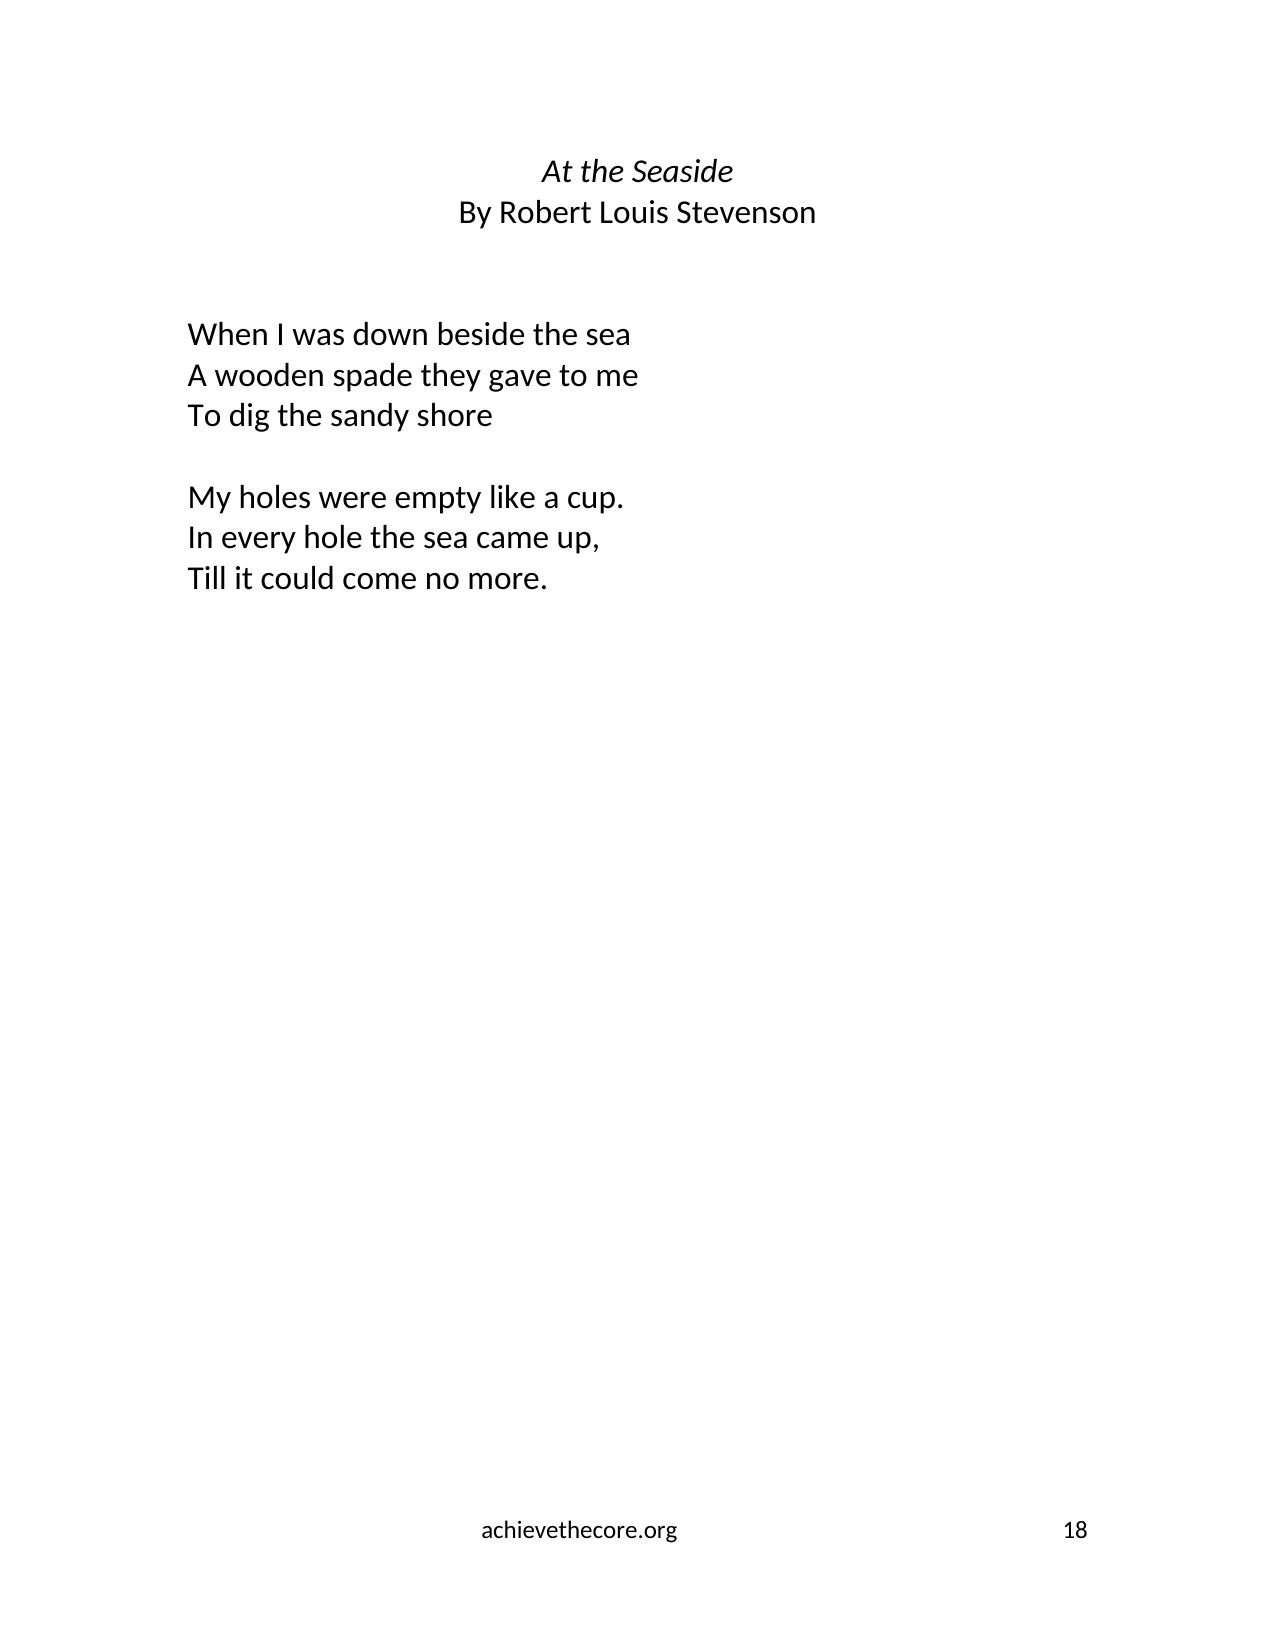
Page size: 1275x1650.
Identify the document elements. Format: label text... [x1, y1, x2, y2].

text Till it could come no more. [187, 557, 1087, 598]
text When I was down beside the sea [187, 313, 1087, 354]
text By Robert Louis Stevenson [187, 191, 1087, 231]
text To dig the sandy shore [187, 394, 1087, 435]
text In every hole the sea came up, [187, 517, 1087, 557]
text A wooden spade they gave to me [187, 354, 1087, 394]
text At the Seaside [187, 150, 1087, 191]
text My holes were empty like a cup. [187, 476, 1087, 517]
